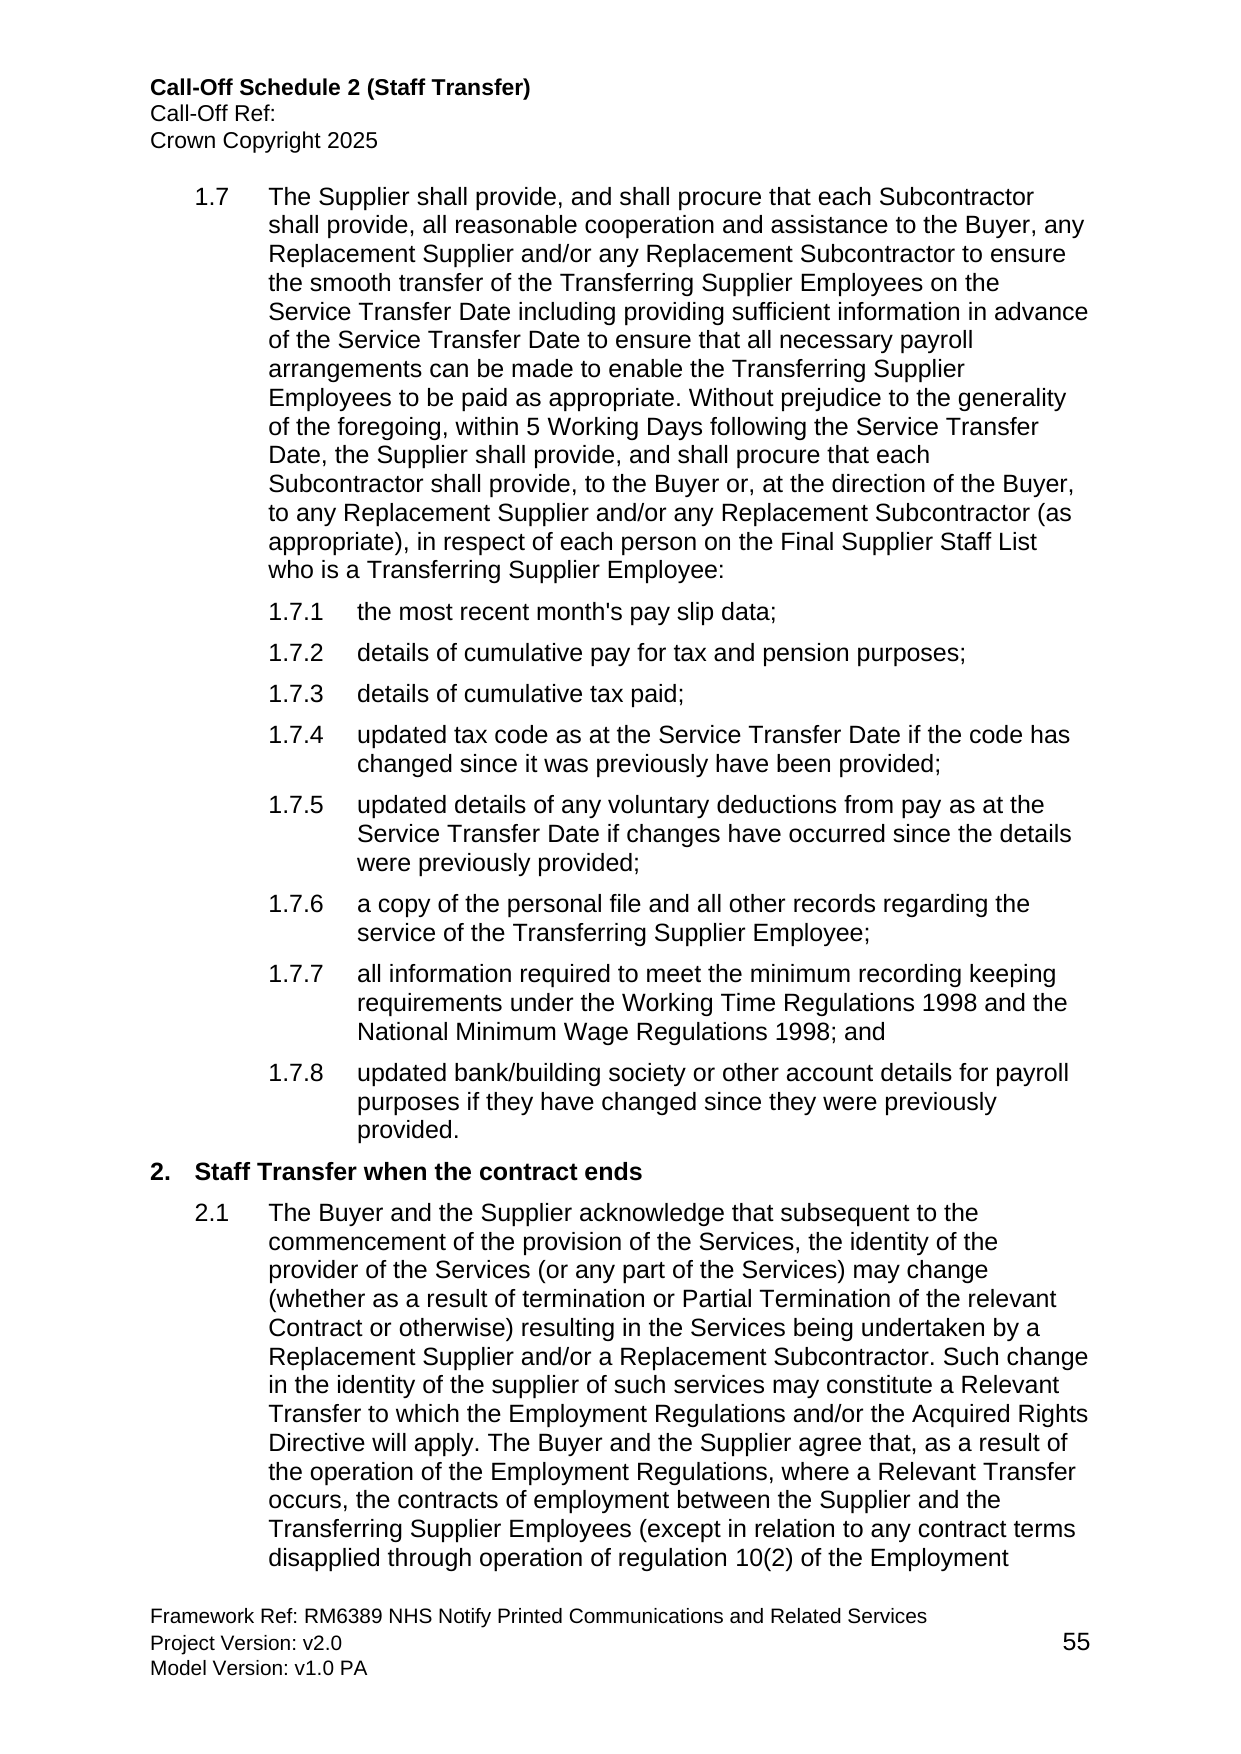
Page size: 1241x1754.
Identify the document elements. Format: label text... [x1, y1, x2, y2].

list all information required to meet the minimum recording keeping requirements under the Working Time Regulations 1998 and the National Minimum Wage Regulations 1998; and [268, 959, 1090, 1045]
list updated details of any voluntary deductions from pay as at the Service Transfer Date if changes have occurred since the details were previously provided; [268, 790, 1090, 877]
list The Supplier shall provide, and shall procure that each Subcontractor shall provide, all reasonable cooperation and assistance to the Buyer, any Replacement Supplier and/or any Replacement Subcontractor to ensure the smooth transfer of the Transferring Supplier Employees on the Service Transfer Date including providing sufficient information in advance of the Service Transfer Date to ensure that all necessary payroll arrangements can be made to enable the Transferring Supplier Employees to be paid as appropriate. Without prejudice to the generality of the foregoing, within 5 Working Days following the Service Transfer Date, the Supplier shall provide, and shall procure that each Subcontractor shall provide, to the Buyer or, at the direction of the Buyer, to any Replacement Supplier and/or any Replacement Subcontractor (as appropriate), in respect of each person on the Final Supplier Staff List who is a Transferring Supplier Employee: [194, 182, 1090, 584]
list Staff Transfer when the contract ends [150, 1157, 1090, 1185]
list the most recent month's pay slip data; [268, 597, 1090, 625]
list a copy of the personal file and all other records regarding the service of the Transferring Supplier Employee; [268, 889, 1090, 947]
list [194, 1198, 1090, 1572]
list details of cumulative tax paid; [268, 679, 1090, 708]
list updated bank/building society or other account details for payroll purposes if they have changed since they were previously provided. [268, 1058, 1090, 1144]
list updated tax code as at the Service Transfer Date if the code has changed since it was previously have been provided; [268, 720, 1090, 778]
list details of cumulative pay for tax and pension purposes; [268, 638, 1090, 667]
